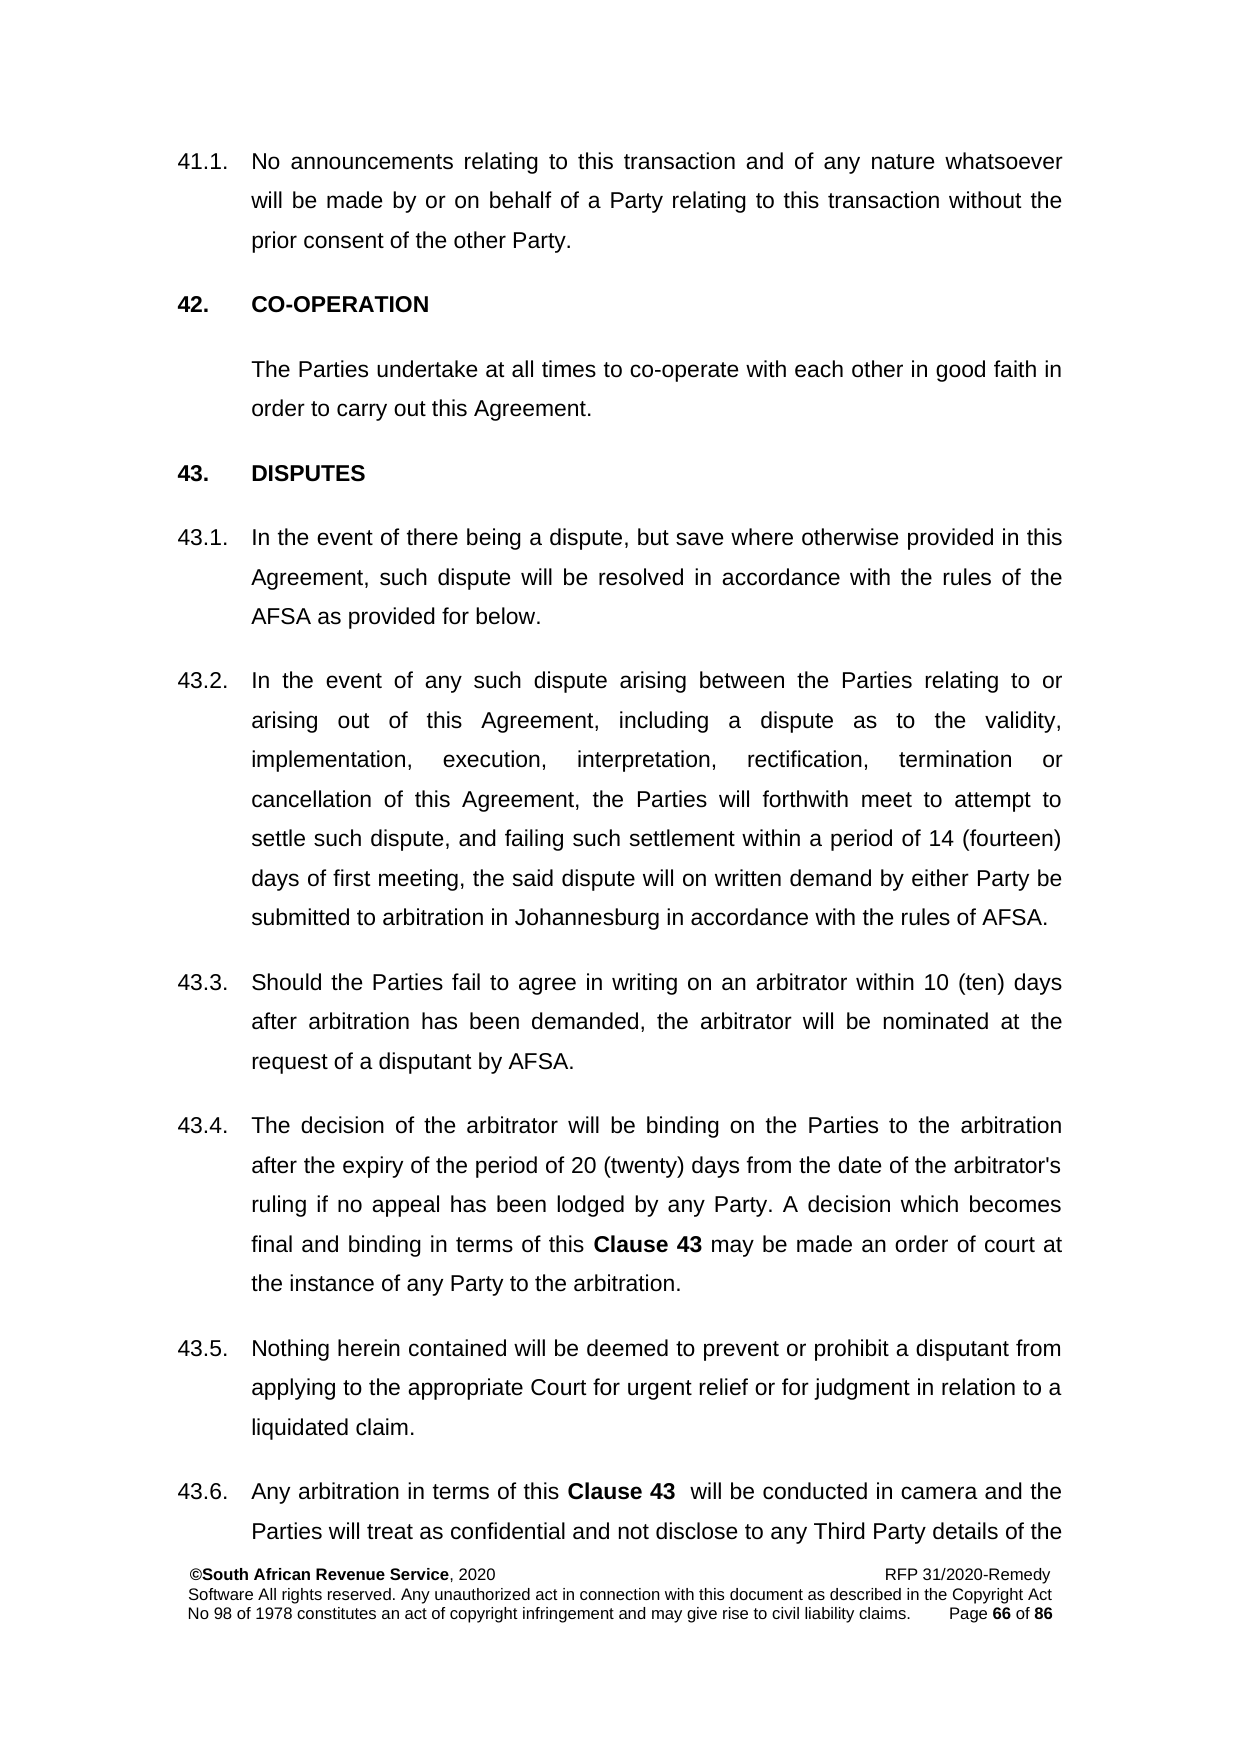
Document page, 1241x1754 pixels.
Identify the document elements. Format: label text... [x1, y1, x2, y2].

list Should the Parties fail to agree in writing on an arbitrator within 10 (ten) days after arbitration has been demanded, the arbitrator will be nominated at the request of a disputant by AFSA. [177, 969, 1063, 1074]
list DISPUTES [177, 459, 1063, 486]
list Nothing herein contained will be deemed to prevent or prohibit a disputant from applying to the appropriate Court for urgent relief or for judgment in relation to a liquidated claim. [177, 1335, 1063, 1440]
list In the event of there being a dispute, but save where otherwise provided in this Agreement, such dispute will be resolved in accordance with the rules of the AFSA as provided for below. [177, 524, 1063, 629]
list CO-OPERATION [177, 291, 1063, 317]
list In the event of any such dispute arising between the Parties relating to or arising out of this Agreement, including a dispute as to the validity, implementation, execution, interpretation, rectification, termination or cancellation of this Agreement, the Parties will forthwith meet to attempt to settle such dispute, and failing such settlement within a period of 14 (fourteen) days of first meeting, the said dispute will on written demand by either Party be submitted to arbitration in Johannesburg in accordance with the rules of AFSA. [177, 667, 1063, 931]
list The decision of the arbitrator will be binding on the Parties to the arbitration after the expiry of the period of 20 (twenty) days from the date of the arbitrator's ruling if no appeal has been lodged by any Party. A decision which becomes final and binding in terms of this Clause 43 may be made an order of court at the instance of any Party to the arbitration. [177, 1112, 1063, 1297]
list The Parties undertake at all times to co-operate with each other in good faith in order to carry out this Agreement. [251, 356, 1063, 421]
list No announcements relating to this transaction and of any nature whatsoever will be made by or on behalf of a Party relating to this transaction without the prior consent of the other Party. [177, 148, 1063, 253]
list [177, 1478, 1063, 1544]
